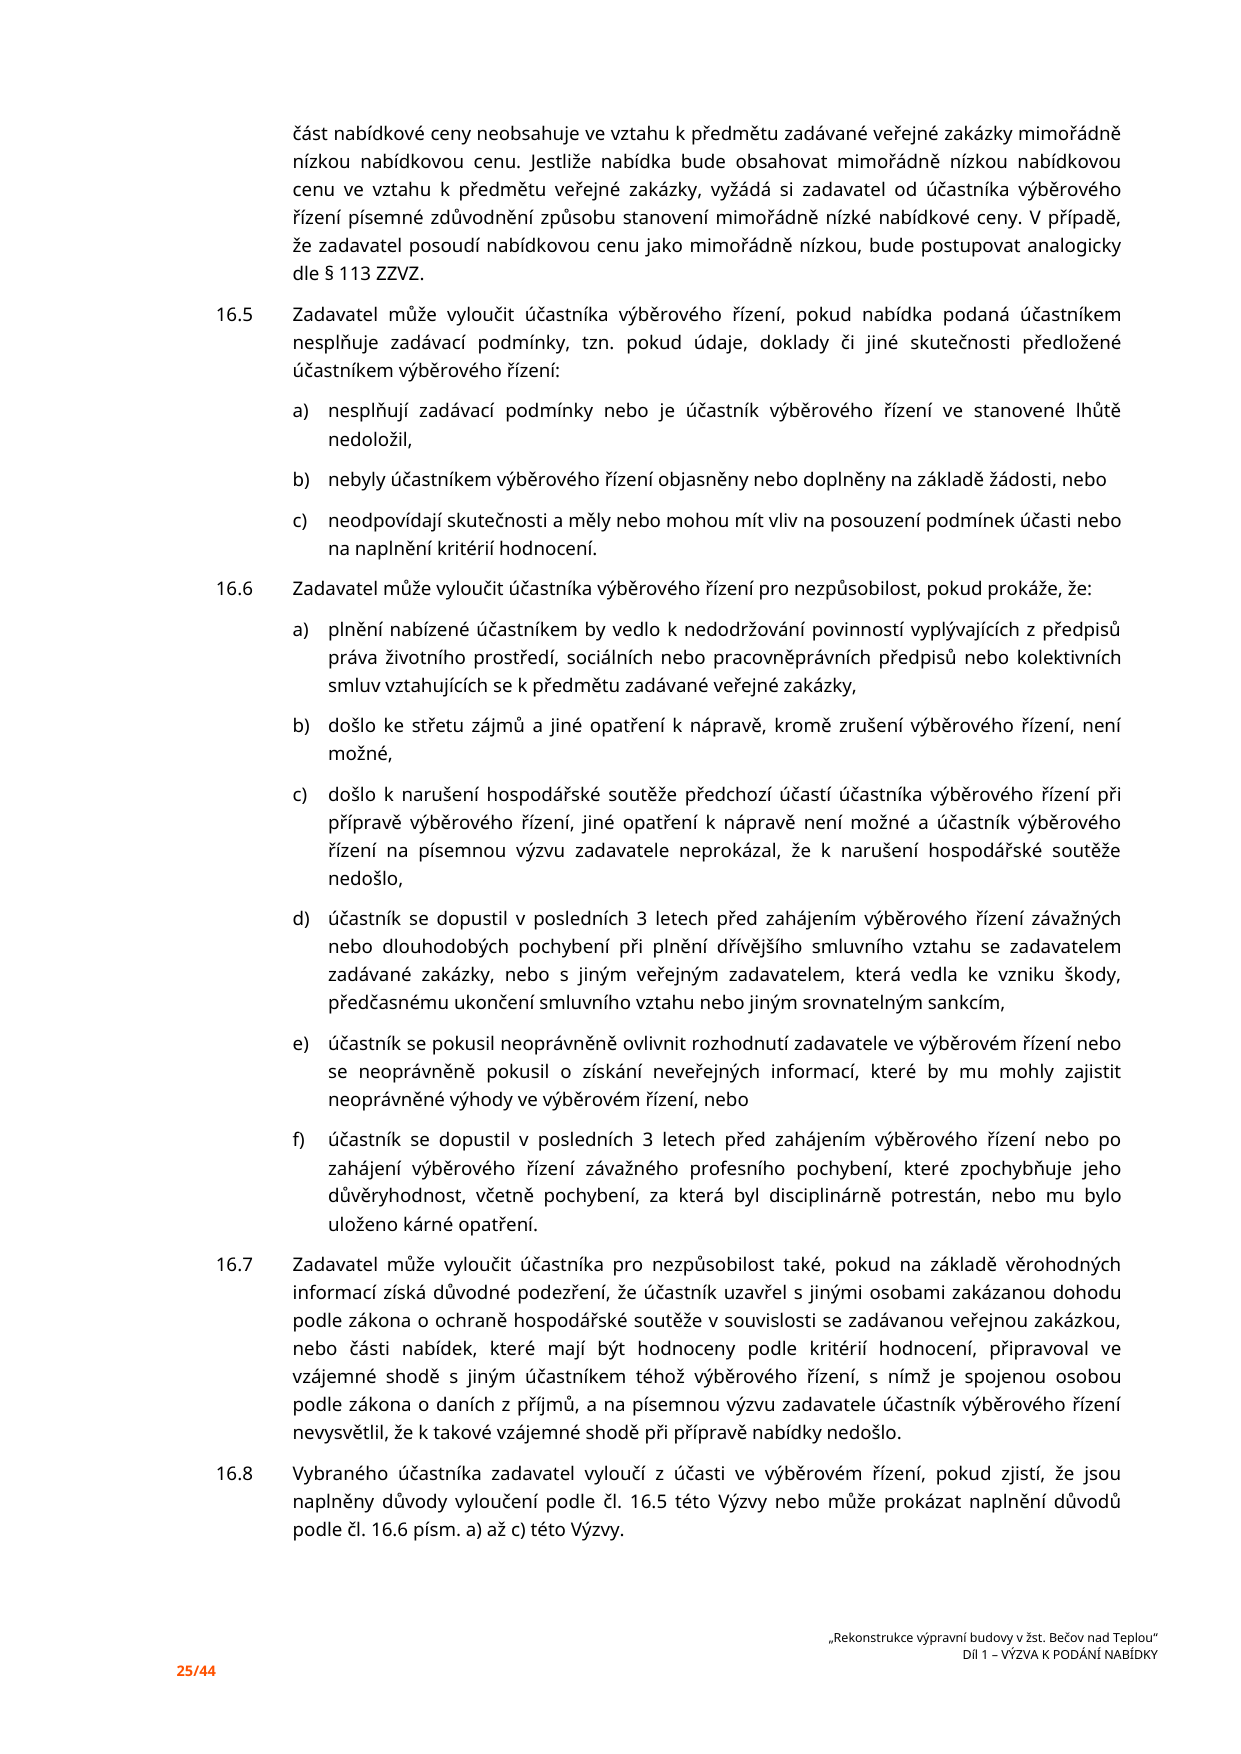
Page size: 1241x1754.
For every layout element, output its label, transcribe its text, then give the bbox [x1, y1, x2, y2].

list účastník se dopustil v posledních 3 letech před zahájením výběrového řízení závažných nebo dlouhodobých pochybení při plnění dřívějšího smluvního vztahu se zadavatelem zadávané zakázky, nebo s jiným veřejným zadavatelem, která vedla ke vzniku škody, předčasnému ukončení smluvního vztahu nebo jiným srovnatelným sankcím, [292, 906, 1122, 1015]
list neodpovídají skutečnosti a měly nebo mohou mít vliv na posouzení podmínek účasti nebo na naplnění kritérií hodnocení. [292, 507, 1122, 560]
text Vybraného účastníka zadavatel vyloučí z účasti ve výběrovém řízení, pokud zjistí, že jsou naplněny důvody vyloučení podle čl. 16.5 této Výzvy nebo může prokázat naplnění důvodů podle čl. 16.6 písm. a) až c) této Výzvy. [216, 1460, 1122, 1542]
list nebyly účastníkem výběrového řízení objasněny nebo doplněny na základě žádosti, nebo [292, 466, 1122, 492]
list došlo k narušení hospodářské soutěže předchozí účastí účastníka výběrového řízení při přípravě výběrového řízení, jiné opatření k nápravě není možné a účastník výběrového řízení na písemnou výzvu zadavatele neprokázal, že k narušení hospodářské soutěže nedošlo, [292, 781, 1122, 891]
text Zadavatel může vyloučit účastníka pro nezpůsobilost také, pokud na základě věrohodných informací získá důvodné podezření, že účastník uzavřel s jinými osobami zakázanou dohodu podle zákona o ochraně hospodářské soutěže v souvislosti se zadávanou veřejnou zakázkou, nebo části nabídek, které mají být hodnoceny podle kritérií hodnocení, připravoval ve vzájemné shodě s jiným účastníkem téhož výběrového řízení, s nímž je spojenou osobou podle zákona o daních z příjmů, a na písemnou výzvu zadavatele účastník výběrového řízení nevysvětlil, že k takové vzájemné shodě při přípravě nabídky nedošlo. [216, 1251, 1122, 1445]
list došlo ke střetu zájmů a jiné opatření k nápravě, kromě zrušení výběrového řízení, není možné, [292, 712, 1122, 766]
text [216, 121, 1122, 286]
list účastník se pokusil neoprávněně ovlivnit rozhodnutí zadavatele ve výběrovém řízení nebo se neoprávněně pokusil o získání neveřejných informací, které by mu mohly zajistit neoprávněné výhody ve výběrovém řízení, nebo [292, 1030, 1122, 1112]
text Zadavatel může vyloučit účastníka výběrového řízení, pokud nabídka podaná účastníkem nesplňuje zadávací podmínky, tzn. pokud údaje, doklady či jiné skutečnosti předložené účastníkem výběrového řízení: [216, 301, 1122, 383]
text Zadavatel může vyloučit účastníka výběrového řízení pro nezpůsobilost, pokud prokáže, že: [216, 575, 1122, 601]
list účastník se dopustil v posledních 3 letech před zahájením výběrového řízení nebo po zahájení výběrového řízení závažného profesního pochybení, které zpochybňuje jeho důvěryhodnost, včetně pochybení, za která byl disciplinárně potrestán, nebo mu bylo uloženo kárné opatření. [292, 1127, 1122, 1236]
list plnění nabízené účastníkem by vedlo k nedodržování povinností vyplývajících z předpisů práva životního prostředí, sociálních nebo pracovněprávních předpisů nebo kolektivních smluv vztahujících se k předmětu zadávané veřejné zakázky, [292, 616, 1122, 697]
list nesplňují zadávací podmínky nebo je účastník výběrového řízení ve stanovené lhůtě nedoložil, [292, 398, 1122, 451]
